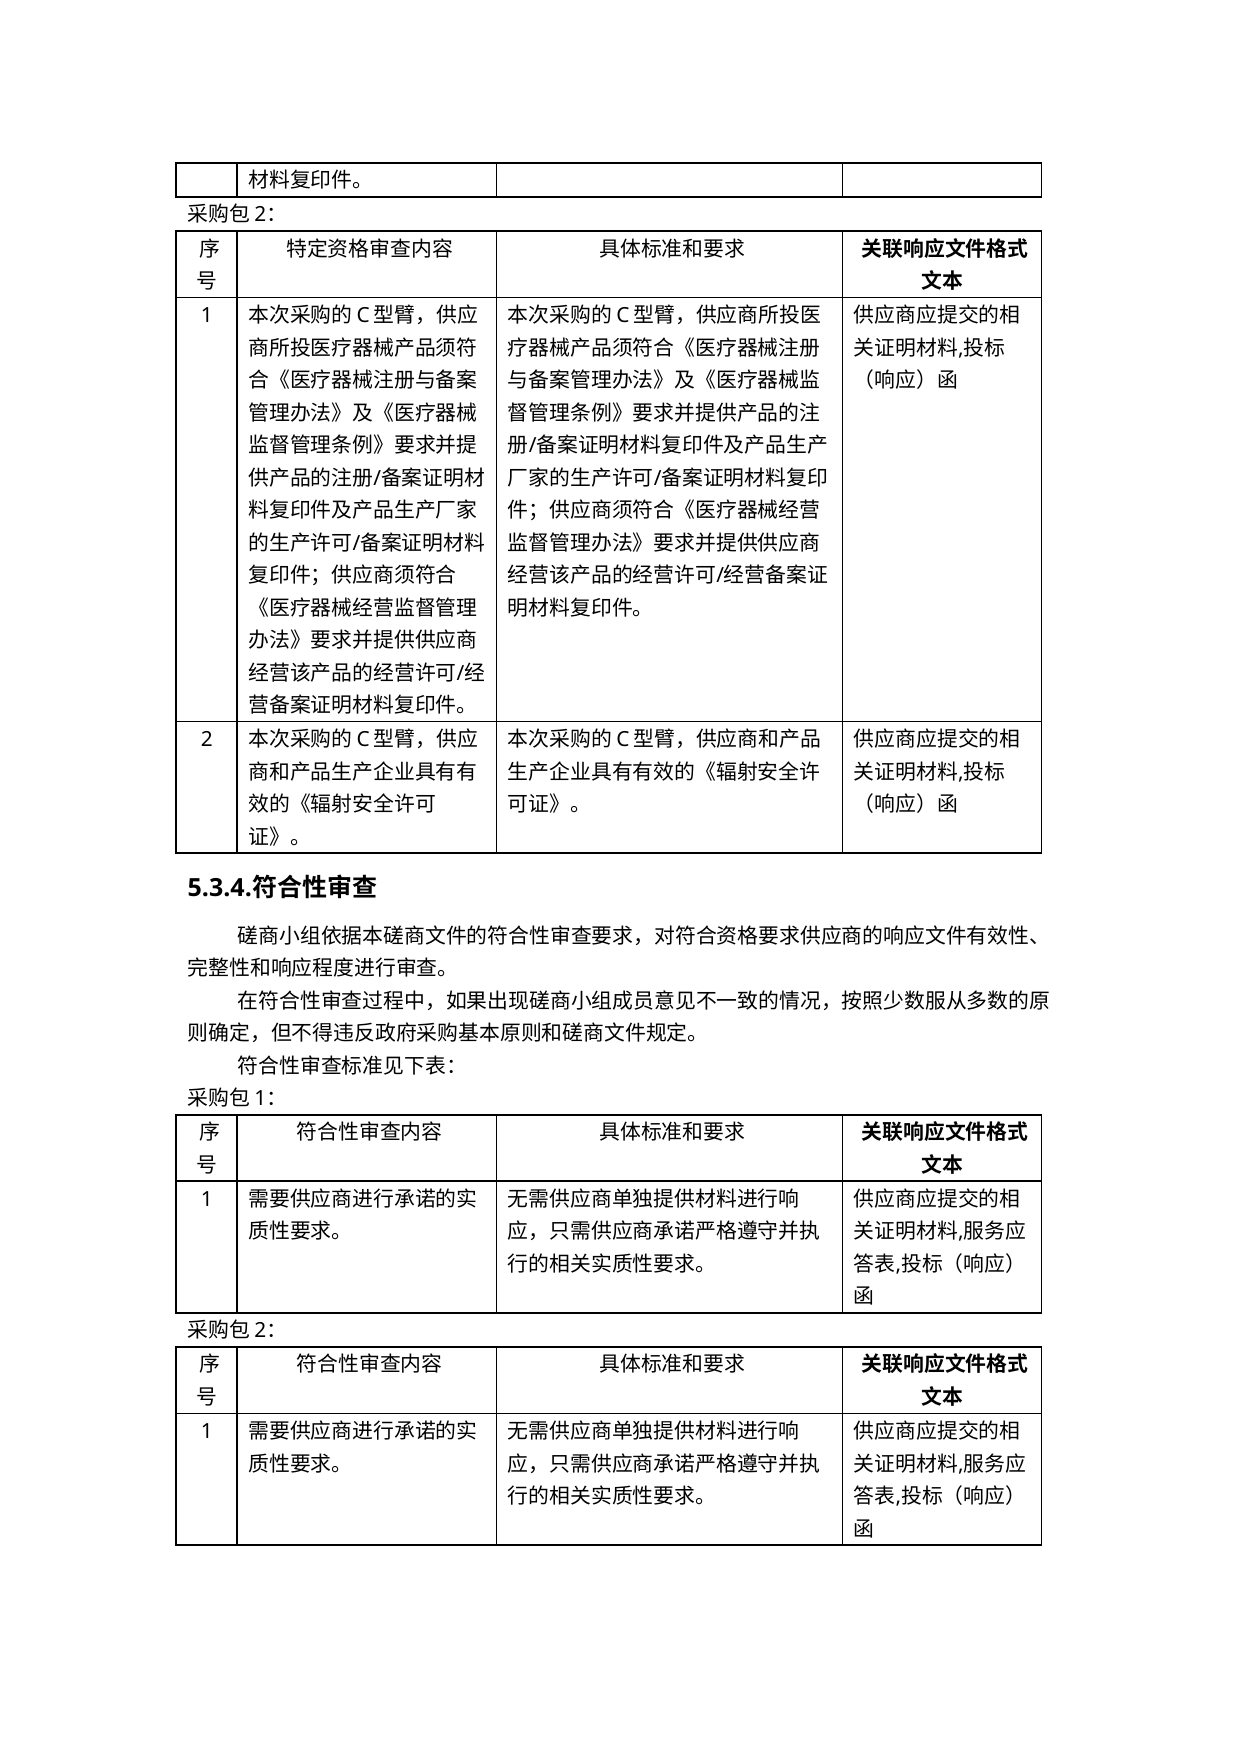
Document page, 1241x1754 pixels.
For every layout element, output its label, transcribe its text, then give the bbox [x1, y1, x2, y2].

table_cell 1 [177, 1182, 236, 1312]
table_header 关联响应文件格式文本 [843, 232, 1041, 297]
table_cell 供应商应提交的相关证明材料,服务应答表,投标（响应）函 [843, 1414, 1041, 1544]
text 采购包1： [187, 1081, 1053, 1114]
text 符合性审查标准见下表： [187, 1049, 1053, 1081]
text 采购包2： [187, 198, 1053, 230]
table_cell 供应商应提交的相关证明材料,投标（响应）函 [843, 722, 1041, 852]
table_cell 无需供应商单独提供材料进行响应，只需供应商承诺严格遵守并执行的相关实质性要求。 [497, 1182, 842, 1312]
text 在符合性审查过程中，如果出现磋商小组成员意见不一致的情况，按照少数服从多数的原则确定，但不得违反政府采购基本原则和磋商文件规定。 [187, 984, 1053, 1049]
table_header 具体标准和要求 [497, 1348, 842, 1413]
table_header 序号 [177, 232, 236, 297]
table_cell 1 [177, 1414, 236, 1544]
table_header 符合性审查内容 [238, 1348, 496, 1413]
table_cell 本次采购的C型臂，供应商所投医疗器械产品须符合《医疗器械注册与备案管理办法》及《医疗器械监督管理条例》要求并提供产品的注册/备案证明材料复印件及产品生产厂家的生产许可/备案证明材料复印件；供应商须符合《医疗器械经营监督管理办法》要求并提供供应商经营该产品的经营许可/经营备案证明材料复印件。 [497, 298, 842, 721]
text 5.3.4.符合性审查 [187, 854, 1053, 919]
table_header 符合性审查内容 [238, 1116, 496, 1180]
table_header 具体标准和要求 [497, 232, 842, 297]
text 磋商小组依据本磋商文件的符合性审查要求，对符合资格要求供应商的响应文件有效性、完整性和响应程度进行审查。 [187, 919, 1053, 984]
table_header 具体标准和要求 [497, 1116, 842, 1180]
table_header 序号 [177, 1348, 236, 1413]
table_cell 无需供应商单独提供材料进行响应，只需供应商承诺严格遵守并执行的相关实质性要求。 [497, 1414, 842, 1544]
table_cell 本次采购的C型臂，供应商和产品生产企业具有有效的《辐射安全许可证》。 [497, 722, 842, 852]
table_cell 供应商应提交的相关证明材料,服务应答表,投标（响应）函 [843, 1182, 1041, 1312]
table_cell 1 [177, 298, 236, 721]
text 采购包2： [187, 1313, 1053, 1346]
table_cell 2 [177, 722, 236, 852]
table_header 关联响应文件格式文本 [843, 1116, 1041, 1180]
table_header 特定资格审查内容 [238, 232, 496, 297]
table_cell 本次采购的C型臂，供应商和产品生产企业具有有效的《辐射安全许可证》。 [238, 722, 496, 852]
table_cell 本次采购的C型臂，供应商所投医疗器械产品须符合《医疗器械注册与备案管理办法》及《医疗器械监督管理条例》要求并提供产品的注册/备案证明材料复印件及产品生产厂家的生产许可/备案证明材料复印件；供应商须符合《医疗器械经营监督管理办法》要求并提供供应商经营该产品的经营许可/经营备案证明材料复印件。 [238, 298, 496, 721]
table_header 序号 [177, 1116, 236, 1180]
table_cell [238, 164, 496, 196]
table_cell 需要供应商进行承诺的实质性要求。 [238, 1182, 496, 1312]
table_cell 供应商应提交的相关证明材料,投标（响应）函 [843, 298, 1041, 721]
table_cell 1 [177, 164, 236, 196]
table_cell 需要供应商进行承诺的实质性要求。 [238, 1414, 496, 1544]
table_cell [497, 164, 842, 196]
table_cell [843, 164, 1041, 196]
table_header 关联响应文件格式文本 [843, 1348, 1041, 1413]
